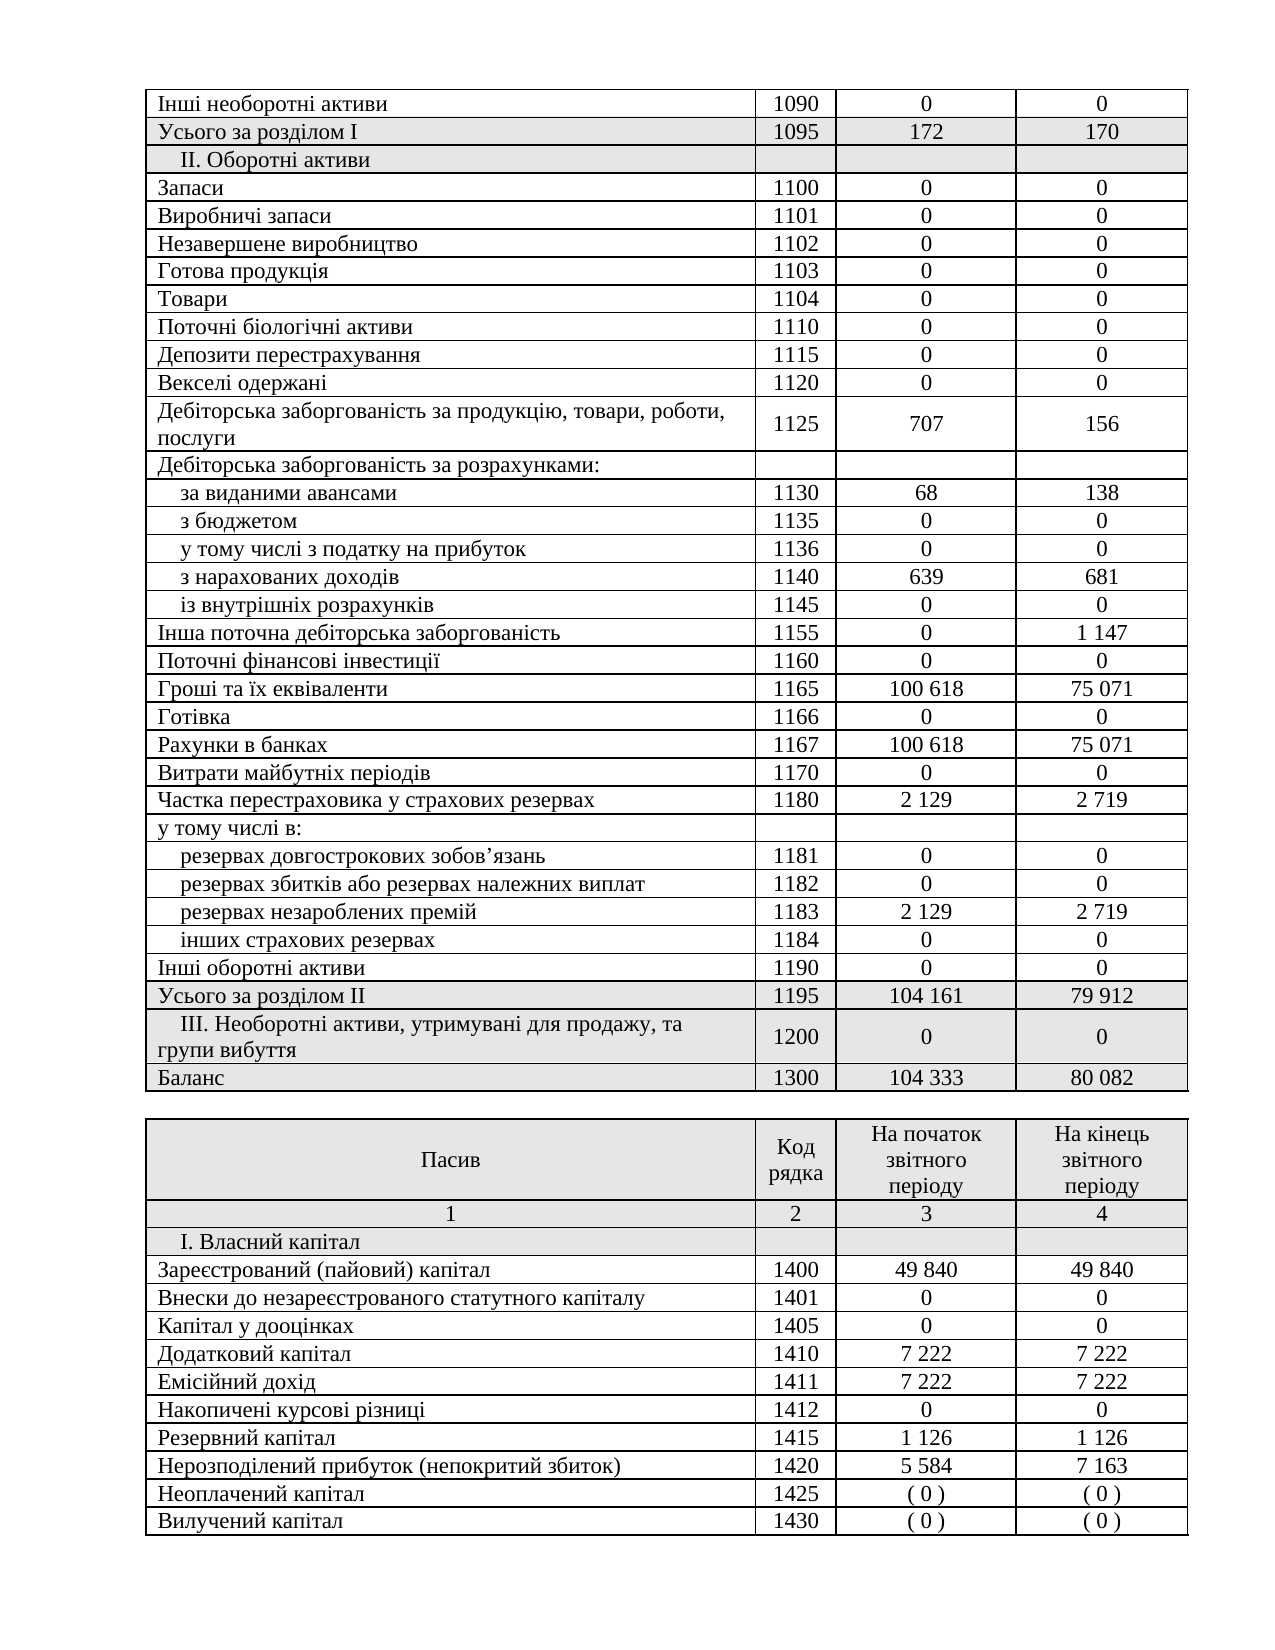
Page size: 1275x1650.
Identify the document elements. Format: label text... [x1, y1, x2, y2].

table_cell Готова продукція [147, 258, 755, 284]
table_cell Частка перестраховика у страхових резервах [147, 787, 755, 813]
table_cell 1170 [756, 759, 835, 785]
table_cell 1130 [756, 480, 835, 506]
table_cell ( 0 ) [837, 1480, 1015, 1506]
table_cell 1165 [756, 675, 835, 701]
table_cell 156 [1017, 397, 1187, 450]
table_cell Резервний капітал [147, 1424, 755, 1450]
table_cell ( 0 ) [1017, 1480, 1187, 1506]
table_cell 1 147 [1017, 619, 1187, 645]
table_cell Зареєстрований (пайовий) капітал [147, 1256, 755, 1283]
table_cell 0 [837, 230, 1015, 256]
table_cell Баланс [147, 1064, 755, 1090]
table_cell Рахунки в банках [147, 731, 755, 757]
table_cell [837, 815, 1015, 841]
table_cell [1017, 815, 1187, 841]
table_cell 1400 [756, 1256, 835, 1283]
table_cell Усього за розділом I [147, 118, 755, 144]
table_header На кінець звітного періоду [1017, 1120, 1187, 1199]
table_cell 0 [837, 870, 1015, 897]
table_cell 1167 [756, 731, 835, 757]
table_cell Вилучений капітал [147, 1508, 755, 1534]
table_cell 1190 [756, 954, 835, 980]
table_cell Незавершене виробництво [147, 230, 755, 256]
table_cell 0 [837, 174, 1015, 200]
table_cell 0 [837, 842, 1015, 869]
table_cell 1160 [756, 647, 835, 673]
table_cell Дебіторська заборгованість за розрахунками: [147, 452, 755, 478]
table_cell 0 [1017, 369, 1187, 396]
table_cell [1017, 452, 1187, 478]
table_cell Додатковий капітал [147, 1340, 755, 1366]
table_cell Інші оборотні активи [147, 954, 755, 980]
table_cell [837, 146, 1015, 172]
table_cell 1103 [756, 258, 835, 284]
table_cell 0 [1017, 842, 1187, 869]
table_cell 1145 [756, 591, 835, 617]
table_cell 7 222 [837, 1368, 1015, 1394]
table_cell 1300 [756, 1064, 835, 1090]
table_cell 0 [837, 341, 1015, 368]
table_cell 0 [1017, 759, 1187, 785]
table_cell [756, 146, 835, 172]
table_cell 0 [1017, 230, 1187, 256]
table_cell у тому числі з податку на прибуток [147, 535, 755, 562]
table_cell Товари [147, 286, 755, 312]
table_cell 0 [837, 647, 1015, 673]
table_cell 104 333 [837, 1064, 1015, 1090]
table_cell 100 618 [837, 731, 1015, 757]
table_header Код рядка [756, 1120, 835, 1199]
table_cell 49 840 [1017, 1256, 1187, 1283]
table_cell 1115 [756, 341, 835, 368]
table_cell 0 [1017, 1312, 1187, 1338]
table_cell 75 071 [1017, 731, 1187, 757]
table_cell 1166 [756, 703, 835, 729]
table_cell 0 [837, 1312, 1015, 1338]
table_cell 1104 [756, 286, 835, 312]
table_cell 1102 [756, 230, 835, 256]
table_cell 0 [837, 535, 1015, 562]
table_cell 0 [1017, 703, 1187, 729]
table_cell 0 [1017, 870, 1187, 897]
table_cell з нарахованих доходів [147, 563, 755, 589]
table_cell із внутрішніх розрахунків [147, 591, 755, 617]
table_cell 68 [837, 480, 1015, 506]
table_cell 0 [1017, 90, 1187, 116]
table_cell 0 [1017, 202, 1187, 228]
table_cell 1 126 [837, 1424, 1015, 1450]
table_cell Векселі одержані [147, 369, 755, 396]
table_cell 1405 [756, 1312, 835, 1338]
table_cell 0 [1017, 286, 1187, 312]
table_cell Нерозподілений прибуток (непокритий збиток) [147, 1452, 755, 1478]
table_cell 0 [837, 619, 1015, 645]
table_cell 0 [1017, 1396, 1187, 1422]
table_cell 1420 [756, 1452, 835, 1478]
table_cell 1180 [756, 787, 835, 813]
table_cell Дебіторська заборгованість за продукцію, товари, роботи, послуги [147, 397, 755, 450]
table_cell 1195 [756, 982, 835, 1008]
table_cell 5 584 [837, 1452, 1015, 1478]
table_cell II. Оборотні активи [147, 146, 755, 172]
table_cell 1412 [756, 1396, 835, 1422]
table_cell Витрати майбутніх періодів [147, 759, 755, 785]
table_cell III. Необоротні активи, утримувані для продажу, та групи вибуття [147, 1010, 755, 1062]
table_cell резервах збитків або резервах належних виплат [147, 870, 755, 897]
table_cell 1430 [756, 1508, 835, 1534]
table_cell 4 [1017, 1201, 1187, 1227]
table_cell за виданими авансами [147, 480, 755, 506]
table_cell 0 [837, 591, 1015, 617]
table_cell [1017, 146, 1187, 172]
table_cell 7 222 [837, 1340, 1015, 1366]
table_cell 0 [837, 286, 1015, 312]
table_cell 1090 [756, 90, 835, 116]
table_cell 104 161 [837, 982, 1015, 1008]
table_cell 0 [837, 202, 1015, 228]
table_cell 0 [837, 258, 1015, 284]
table_cell 0 [837, 759, 1015, 785]
table_cell 0 [1017, 926, 1187, 952]
table_cell 1415 [756, 1424, 835, 1450]
table_cell 0 [1017, 507, 1187, 534]
table_cell Капітал у дооцінках [147, 1312, 755, 1338]
table_cell 1155 [756, 619, 835, 645]
table_cell [756, 815, 835, 841]
table_cell 0 [1017, 954, 1187, 980]
table_cell 0 [837, 954, 1015, 980]
table_cell 1101 [756, 202, 835, 228]
table_cell Депозити перестрахування [147, 341, 755, 368]
table_cell Емісійний дохід [147, 1368, 755, 1394]
table_cell 138 [1017, 480, 1187, 506]
table_cell 7 222 [1017, 1340, 1187, 1366]
table_cell 7 163 [1017, 1452, 1187, 1478]
table_cell 1136 [756, 535, 835, 562]
table_cell 2 719 [1017, 787, 1187, 813]
table_cell 1110 [756, 313, 835, 340]
table_cell у тому числі в: [147, 815, 755, 841]
table_cell 1140 [756, 563, 835, 589]
table_cell 1125 [756, 397, 835, 450]
table_cell ( 0 ) [1017, 1508, 1187, 1534]
table_cell 3 [837, 1201, 1015, 1227]
table_cell 79 912 [1017, 982, 1187, 1008]
table_cell 0 [837, 926, 1015, 952]
table_cell інших страхових резервах [147, 926, 755, 952]
table_cell 0 [1017, 647, 1187, 673]
table_cell 1 [147, 1201, 755, 1227]
table_cell 75 071 [1017, 675, 1187, 701]
table_cell 1135 [756, 507, 835, 534]
table_cell ( 0 ) [837, 1508, 1015, 1534]
table_cell 0 [837, 369, 1015, 396]
table_cell Накопичені курсові різниці [147, 1396, 755, 1422]
table_cell з бюджетом [147, 507, 755, 534]
table_cell 1200 [756, 1010, 835, 1062]
table_cell Усього за розділом II [147, 982, 755, 1008]
table_cell 2 129 [837, 898, 1015, 924]
table_header На початок звітного періоду [837, 1120, 1015, 1199]
table_cell Виробничі запаси [147, 202, 755, 228]
table_cell 80 082 [1017, 1064, 1187, 1090]
table_cell 0 [1017, 1284, 1187, 1311]
table_cell 0 [837, 507, 1015, 534]
table_cell [756, 452, 835, 478]
table_cell 172 [837, 118, 1015, 144]
table_cell 0 [837, 1284, 1015, 1311]
table_cell 0 [1017, 1010, 1187, 1062]
table_cell 0 [837, 1010, 1015, 1062]
table_cell 0 [837, 90, 1015, 116]
table_cell Неоплачений капітал [147, 1480, 755, 1506]
table_cell 100 618 [837, 675, 1015, 701]
table_cell 49 840 [837, 1256, 1015, 1283]
table_cell [756, 1228, 835, 1255]
table_cell [837, 452, 1015, 478]
table_cell 707 [837, 397, 1015, 450]
table_cell 0 [837, 703, 1015, 729]
table_cell [1017, 1228, 1187, 1255]
table_cell 1 126 [1017, 1424, 1187, 1450]
table_cell 1182 [756, 870, 835, 897]
table_cell [837, 1228, 1015, 1255]
table_cell резервах довгострокових зобов’язань [147, 842, 755, 869]
table_cell 170 [1017, 118, 1187, 144]
table_cell 1181 [756, 842, 835, 869]
table_cell Гроші та їх еквіваленти [147, 675, 755, 701]
table_cell Поточні фінансові інвестиції [147, 647, 755, 673]
table_cell Інша поточна дебіторська заборгованість [147, 619, 755, 645]
table_header Пасив [147, 1120, 755, 1199]
table_cell 1095 [756, 118, 835, 144]
table_cell 0 [837, 1396, 1015, 1422]
table_cell 1425 [756, 1480, 835, 1506]
table_cell 2 719 [1017, 898, 1187, 924]
table_cell 1120 [756, 369, 835, 396]
table_cell Інші необоротні активи [147, 90, 755, 116]
table_cell Готівка [147, 703, 755, 729]
table_cell 2 [756, 1201, 835, 1227]
table_cell 7 222 [1017, 1368, 1187, 1394]
table_cell 0 [1017, 341, 1187, 368]
table_cell 0 [1017, 313, 1187, 340]
table_cell 0 [1017, 174, 1187, 200]
table_cell I. Власний капітал [147, 1228, 755, 1255]
table_cell 2 129 [837, 787, 1015, 813]
table_cell Запаси [147, 174, 755, 200]
table_cell резервах незароблених премій [147, 898, 755, 924]
table_cell Поточні біологічні активи [147, 313, 755, 340]
table_cell 0 [1017, 591, 1187, 617]
table_cell 681 [1017, 563, 1187, 589]
table_cell 1410 [756, 1340, 835, 1366]
table_cell 0 [1017, 258, 1187, 284]
table_cell 1401 [756, 1284, 835, 1311]
table_cell Внески до незареєстрованого статутного капіталу [147, 1284, 755, 1311]
table_cell 1183 [756, 898, 835, 924]
table_cell 0 [1017, 535, 1187, 562]
table_cell 0 [837, 313, 1015, 340]
table_cell 1100 [756, 174, 835, 200]
table_cell 639 [837, 563, 1015, 589]
table_cell 1411 [756, 1368, 835, 1394]
table_cell 1184 [756, 926, 835, 952]
